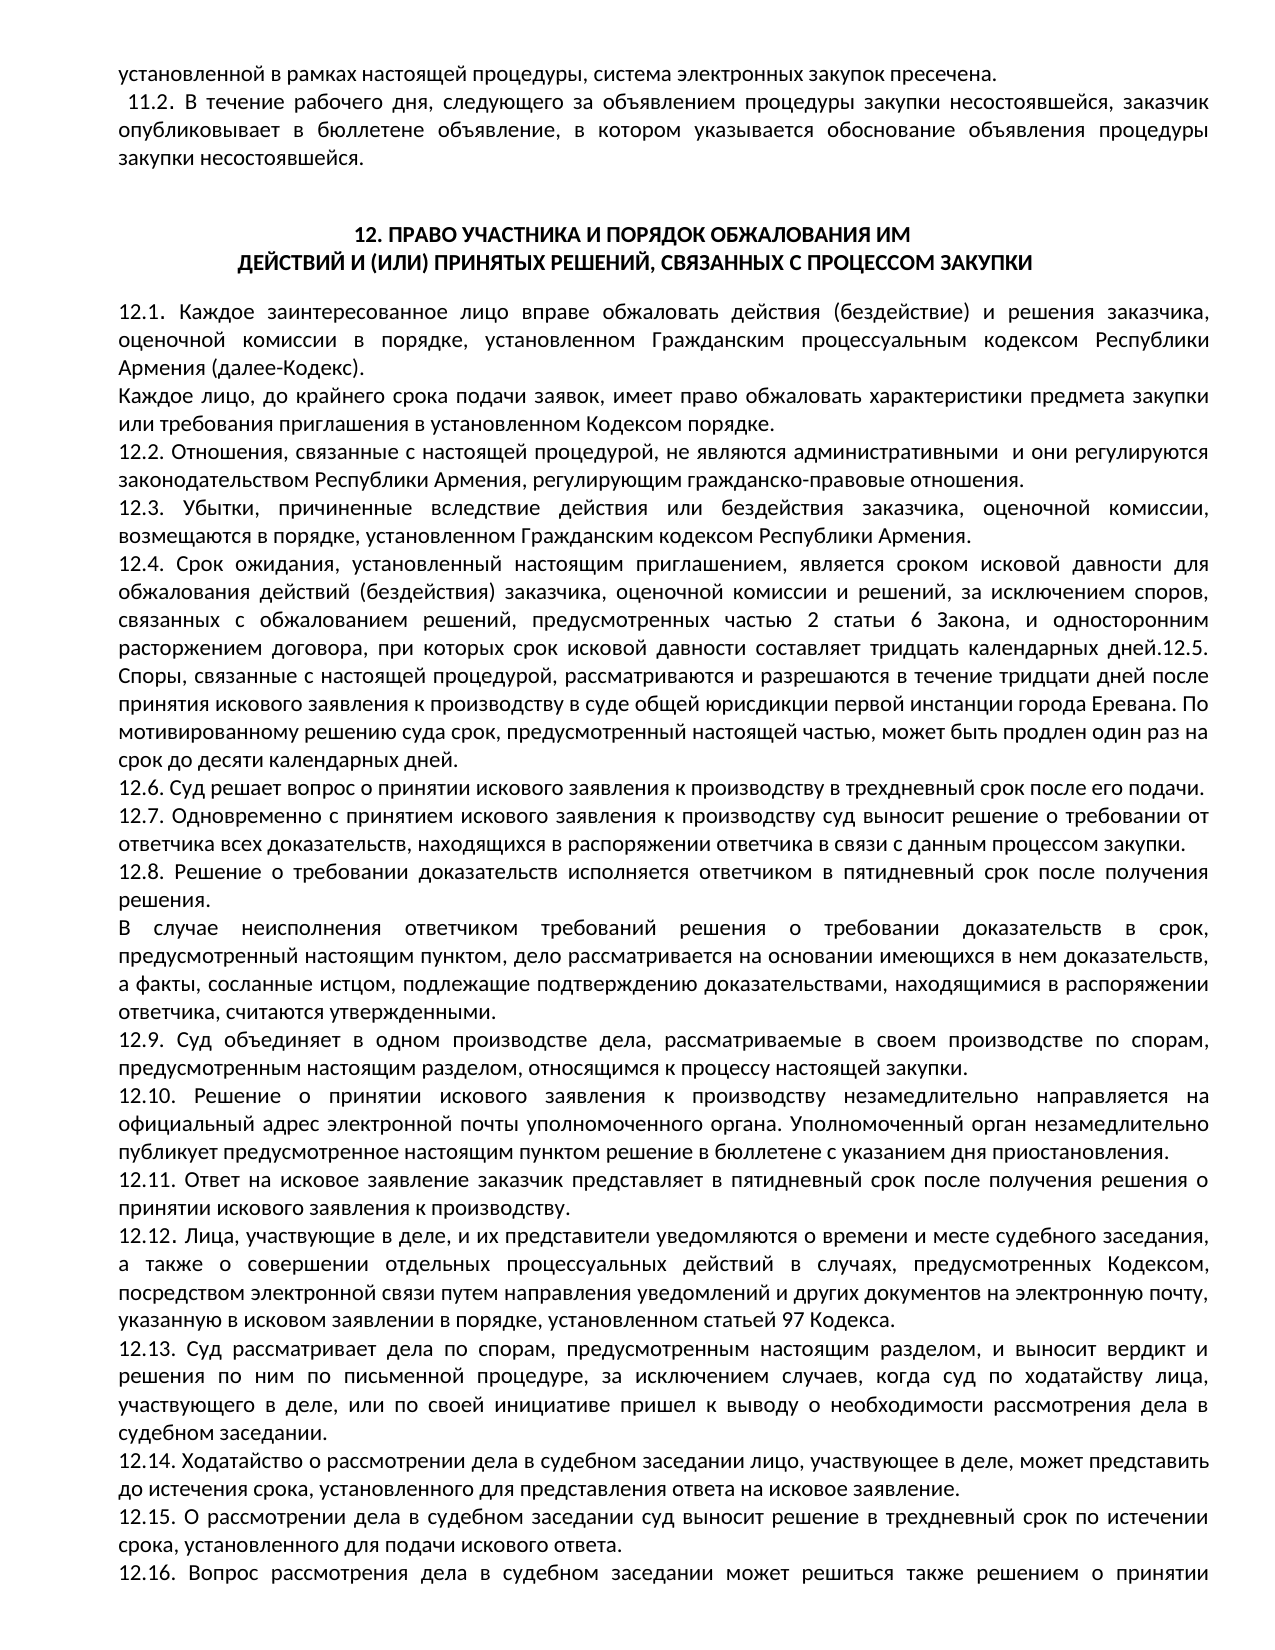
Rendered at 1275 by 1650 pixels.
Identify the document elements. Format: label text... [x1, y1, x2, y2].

text 12.1․ Каждое заинтересованное лицо вправе обжаловать действия (бездействие) и решения заказчика, оценочной комиссии в порядке, установленном Гражданским процессуальным кодексом Республики Армения (далее-Кодекс). [118, 297, 1211, 381]
text 12.6. Суд решает вопрос о принятии искового заявления к производству в трехдневный срок после его подачи. [118, 773, 1211, 801]
text 12.7. Одновременно с принятием искового заявления к производству суд выносит решение о требовании от ответчика всех доказательств, находящихся в распоряжении ответчика в связи с данным процессом закупки. [118, 801, 1211, 857]
text 12.10. Решение о принятии искового заявления к производству незамедлительно направляется на официальный адрес электронной почты уполномоченного органа. Уполномоченный орган незамедлительно публикует предусмотренное настоящим пунктом решение в бюллетене с указанием дня приостановления. [118, 1081, 1211, 1166]
text 12.2. Отношения, связанные с настоящей процедурой, не являются административными и они регулируются законодательством Республики Армения, регулирующим гражданско-правовые отношения. [118, 437, 1211, 493]
text 12.12․ Лица, участвующие в деле, и их представители уведомляются о времени и месте судебного заседания, а также о совершении отдельных процессуальных действий в случаях, предусмотренных Кодексом, посредством электронной связи путем направления уведомлений и других документов на электронную почту, указанную в исковом заявлении в порядке, установленном статьей 97 Кодекса. [118, 1222, 1211, 1334]
text 12.13. Суд рассматривает дела по спорам, предусмотренным настоящим разделом, и выносит вердикт и решения по ним по письменной процедуре, за исключением случаев, когда суд по ходатайству лица, участвующего в деле, или по своей инициативе пришел к выводу о необходимости рассмотрения дела в судебном заседании. [118, 1334, 1211, 1446]
text 12.3. Убытки, причиненные вследствие действия или бездействия заказчика, оценочной комиссии, возмещаются в порядке, установленном Гражданским кодексом Республики Армения. [118, 493, 1211, 549]
text Каждое лицо, до крайнего срока подачи заявок, имеет право обжаловать характеристики предмета закупки или требования приглашения в установленном Кодексом порядке. [118, 381, 1211, 437]
text 12. ПРАВО УЧАСТНИКА И ПОРЯДОК ОБЖАЛОВАНИЯ ИМ ДЕЙСТВИЙ И (ИЛИ) ПРИНЯТЫХ РЕШЕНИЙ, СВЯЗАННЫХ С ПРОЦЕССОМ ЗАКУПКИ [118, 220, 1152, 276]
text В случае неисполнения ответчиком требований решения о требовании доказательств в срок, предусмотренный настоящим пунктом, дело рассматривается на основании имеющихся в нем доказательств, а факты, сосланные истцом, подлежащие подтверждению доказательствами, находящимися в распоряжении ответчика, считаются утвержденными. [118, 913, 1211, 1025]
text 12.9. Суд объединяет в одном производстве дела, рассматриваемые в своем производстве по спорам, предусмотренным настоящим разделом, относящимся к процессу настоящей закупки. [118, 1025, 1211, 1081]
text 12.8. Решение о требовании доказательств исполняется ответчиком в пятидневный срок после получения решения. [118, 857, 1211, 913]
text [118, 59, 1211, 87]
text 12.4. Срок ожидания, установленный настоящим приглашением, является сроком исковой давности для обжалования действий (бездействия) заказчика, оценочной комиссии и решений, за исключением споров, связанных с обжалованием решений, предусмотренных частью 2 статьи 6 Закона, и односторонним расторжением договора, при которых срок исковой давности составляет тридцать календарных дней.12.5. Споры, связанные с настоящей процедурой, рассматриваются и разрешаются в течение тридцати дней после принятия искового заявления к производству в суде общей юрисдикции первой инстанции города Еревана. По мотивированному решению суда срок, предусмотренный настоящей частью, может быть продлен один раз на срок до десяти календарных дней. [118, 549, 1211, 773]
text 12.15. О рассмотрении дела в судебном заседании суд выносит решение в трехдневный срок по истечении срока, установленного для подачи искового ответа. [118, 1502, 1211, 1558]
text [118, 1558, 1211, 1586]
text 11.2․ В течение рабочего дня, следующего за объявлением процедуры закупки несостоявшейся, заказчик опубликовывает в бюллетене объявление, в котором указывается обоснование объявления процедуры закупки несостоявшейся. [118, 87, 1211, 171]
text 12.14. Ходатайство о рассмотрении дела в судебном заседании лицо, участвующее в деле, может представить до истечения срока, установленного для представления ответа на исковое заявление. [118, 1446, 1211, 1502]
text 12.11. Ответ на исковое заявление заказчик представляет в пятидневный срок после получения решения о принятии искового заявления к производству. [118, 1166, 1211, 1222]
